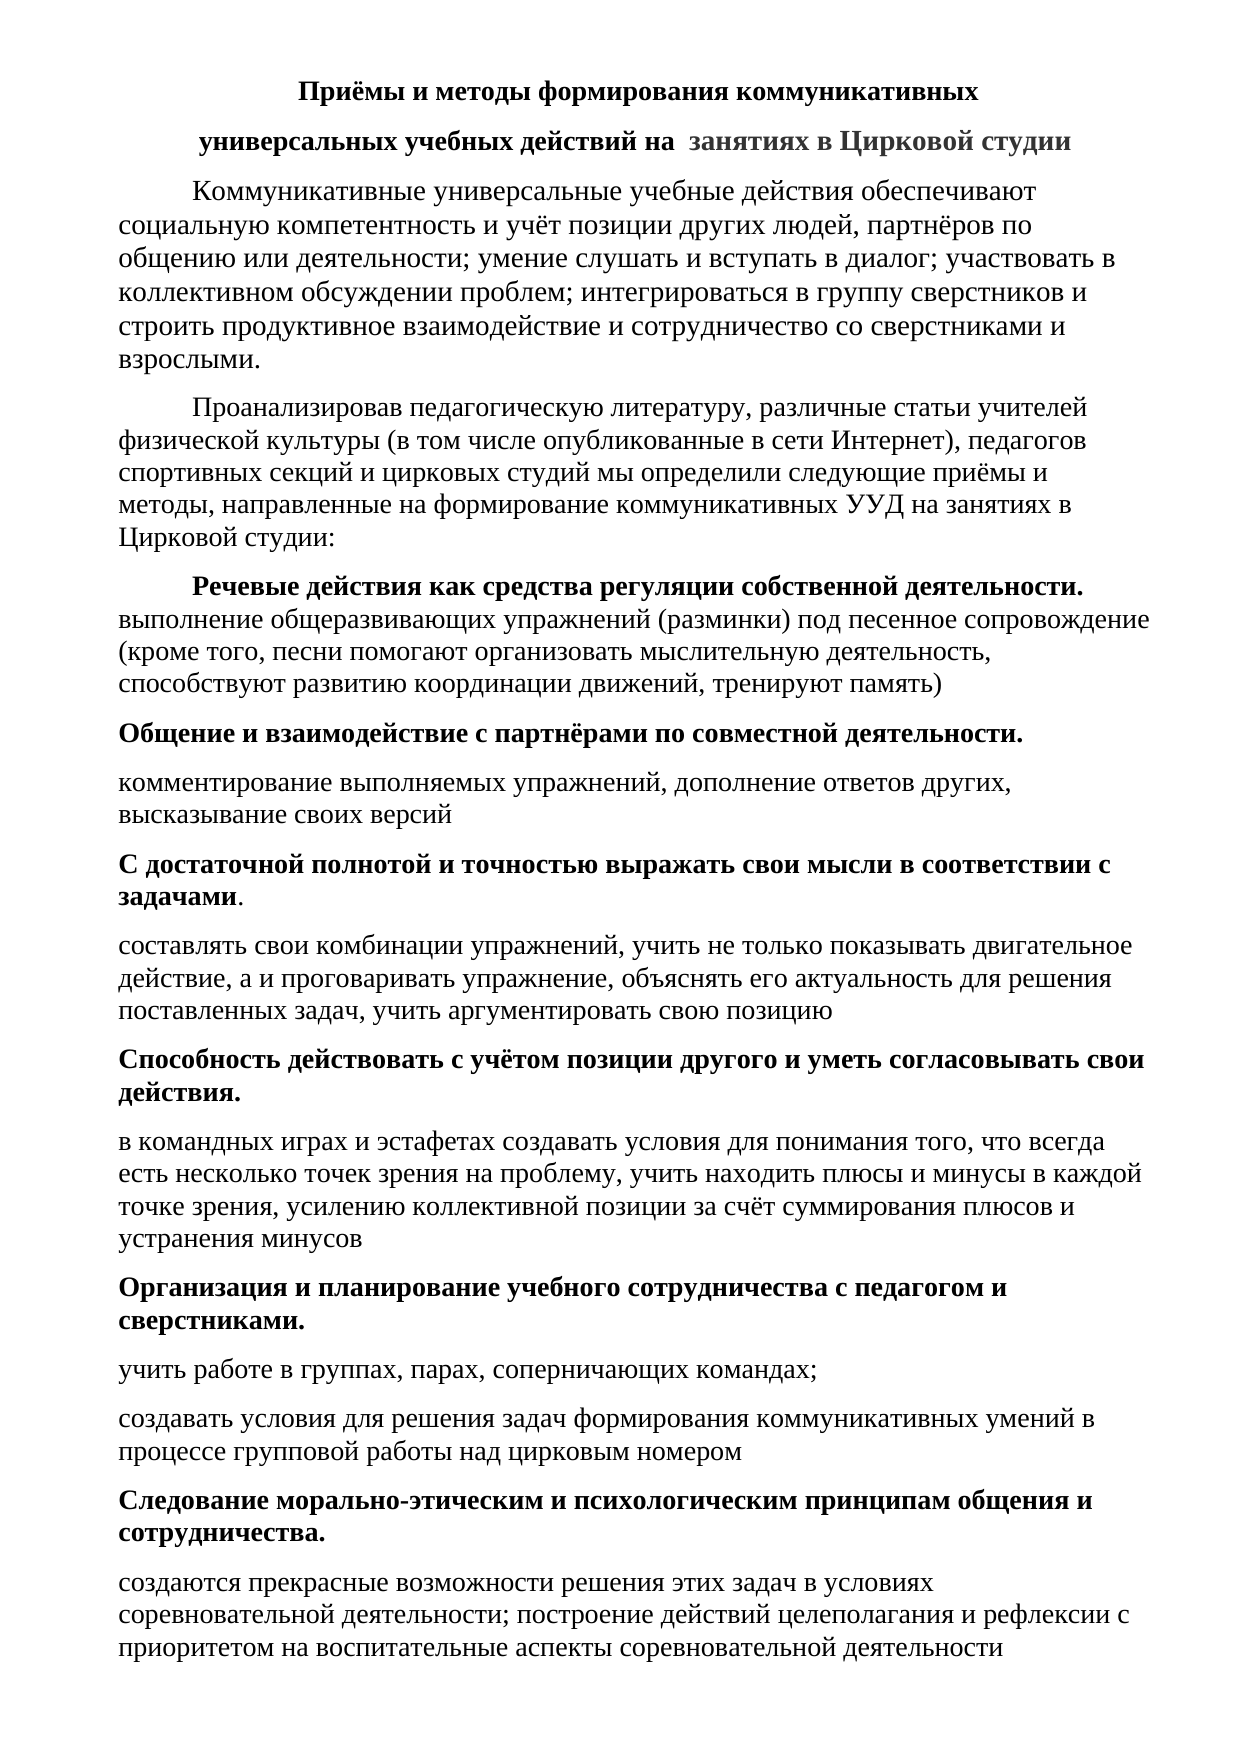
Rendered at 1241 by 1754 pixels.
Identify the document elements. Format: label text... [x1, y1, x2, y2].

text выполнение общеразвивающих упражнений (разминки) под песенное сопровождение (кроме того, песни помогают организовать мыслительную деятельность, способствуют развитию координации движений, тренируют память) [118, 602, 1152, 699]
text создавать условия для решения задач формирования коммуникативных умений в процессе групповой работы над цирковым номером [118, 1401, 1152, 1466]
text Общение и взаимодействие с партнёрами по совместной деятельности. [118, 716, 1152, 748]
text универсальных учебных действий на занятиях в Цирковой студии [118, 123, 1152, 157]
text составлять свои комбинации упражнений, учить не только показывать двигательное действие, а и проговаривать упражнение, объяснять его актуальность для решения поставленных задач, учить аргументировать свою позицию [118, 928, 1152, 1026]
text в командных играх и эстафетах создавать условия для понимания того, что всегда есть несколько точек зрения на проблему, учить находить плюсы и минусы в каждой точке зрения, усилению коллективной позиции за счёт суммирования плюсов и устранения минусов [118, 1124, 1152, 1254]
text Следование морально-этическим и психологическим принципам общения и сотрудничества. [118, 1483, 1152, 1548]
text комментирование выполняемых упражнений, дополнение ответов других, высказывание своих версий [118, 765, 1152, 830]
text Речевые действия как средства регуляции собственной деятельности. [118, 569, 1152, 602]
text Коммуникативные универсальные учебные действия обеспечивают социальную компетентность и учёт позиции других людей, партнёров по общению или деятельности; умение слушать и вступать в диалог; участвовать в коллективном обсуждении проблем; интегрироваться в группу сверстников и строить продуктивное взаимодействие и сотрудничество со сверстниками и взрослыми. [118, 173, 1152, 375]
text Проанализировав педагогическую литературу, различные статьи учителей физической культуры (в том числе опубликованные в сети Интернет), педагогов спортивных секций и цирковых студий мы определили следующие приёмы и методы, направленные на формирование коммуникативных УУД на занятиях в Цирковой студии: [118, 390, 1152, 552]
text Способность действовать с учётом позиции другого и уметь согласовывать свои действия. [118, 1042, 1152, 1107]
text Приёмы и методы формирования коммуникативных [118, 74, 1152, 106]
text создаются прекрасные возможности решения этих задач в условиях соревновательной деятельности; построение действий целеполагания и рефлексии с приоритетом на воспитательные аспекты соревновательной деятельности [118, 1565, 1152, 1662]
text учить работе в группах, парах, соперничающих командах; [118, 1352, 1152, 1384]
text Организация и планирование учебного сотрудничества с педагогом и сверстниками. [118, 1271, 1152, 1335]
text С достаточной полнотой и точностью выражать свои мысли в соответствии с задачами. [118, 847, 1152, 911]
